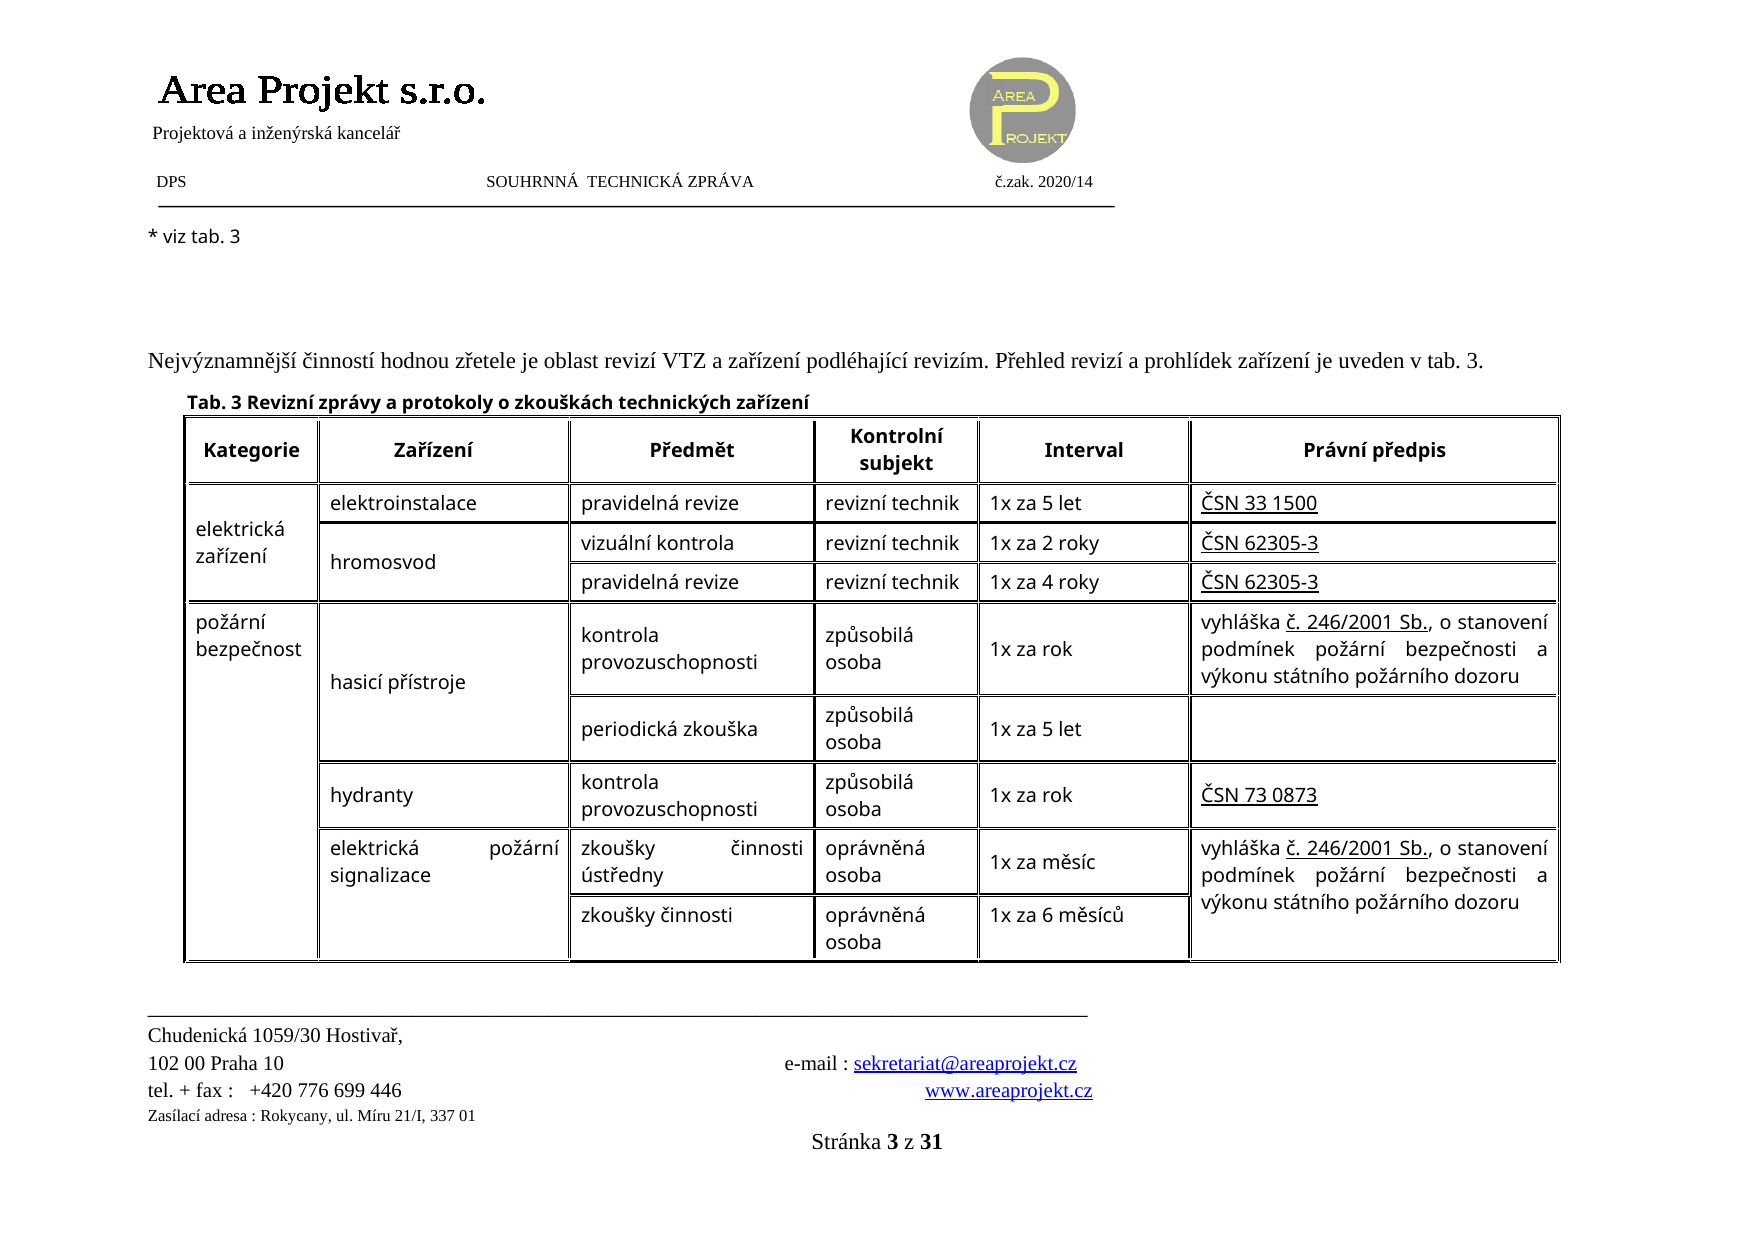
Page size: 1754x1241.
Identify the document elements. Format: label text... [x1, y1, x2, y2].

table_cell ČSN 62305-3 [1192, 521, 1558, 561]
text Nejvýznamnější činností hodnou zřetele je oblast revizí VTZ a zařízení podléhající revizím. Přehled revizí a prohlídek zařízení je uveden v tab. 3. [148, 347, 1606, 374]
table_cell kontrola provozuschopnosti [571, 764, 813, 827]
picture [954, 52, 1093, 170]
table_cell pravidelná revize [571, 485, 813, 521]
table_cell požární bezpečnost [186, 600, 319, 960]
table_cell 1x za rok [980, 764, 1188, 827]
table_cell revizní technik [816, 485, 977, 521]
table_cell způsobilá osoba [816, 604, 977, 694]
table_header Kategorie [186, 418, 319, 481]
table_cell hydranty [320, 764, 568, 827]
table_header Právní předpis [1190, 418, 1558, 481]
table_cell revizní technik [816, 564, 977, 600]
table_header Zařízení [319, 418, 570, 481]
table_cell způsobilá osoba [816, 764, 977, 827]
table_cell ČSN 33 1500 [1192, 481, 1558, 521]
table_cell periodická zkouška [571, 697, 813, 760]
table_cell ČSN 62305-3 [1190, 561, 1559, 600]
table_cell [1190, 694, 1559, 760]
table_cell elektroinstalace [320, 485, 568, 521]
table_cell zkoušky činnosti [570, 897, 814, 960]
table_cell vizuální kontrola [571, 524, 813, 561]
table_cell 1x za 2 roky [980, 524, 1188, 561]
table_header Interval [979, 416, 1190, 481]
table_cell oprávněná osoba [814, 897, 978, 960]
table_header Kontrolní subjekt [814, 418, 978, 481]
table_cell 1x za 4 roky [980, 564, 1188, 600]
table_cell 1x za 6 měsíců [979, 897, 1190, 960]
table_cell revizní technik [816, 524, 977, 561]
table_cell zkoušky činnosti ústředny [571, 830, 813, 893]
table_cell hromosvod [320, 524, 568, 600]
table_cell 1x za 5 let [980, 485, 1188, 521]
table_cell 1x za 5 let [980, 697, 1188, 760]
table_cell 1x za rok [980, 604, 1188, 694]
table_cell elektrická požární signalizace [319, 830, 570, 960]
table_cell 1x za měsíc [980, 830, 1188, 893]
table_cell ČSN 73 0873 [1192, 760, 1558, 827]
table_cell hasicí přístroje [320, 604, 568, 760]
table_cell kontrola provozuschopnosti [571, 604, 813, 694]
table_cell pravidelná revize [571, 564, 813, 600]
text * viz tab. 3 [148, 224, 1606, 249]
text Tab. 3 Revizní zprávy a protokoly o zkouškách technických zařízení [187, 389, 1606, 415]
table_cell způsobilá osoba [816, 697, 977, 760]
table_cell oprávněná osoba [816, 830, 977, 893]
table_header Předmět [570, 418, 814, 481]
table_cell elektrická zařízení [186, 481, 317, 600]
table_cell vyhláška č. 246/2001 Sb., o stanovení podmínek požární bezpečnosti a výkonu státního požárního dozoru [1190, 827, 1559, 960]
table_cell vyhláška č. 246/2001 Sb., o stanovení podmínek požární bezpečnosti a výkonu státního požárního dozoru [1192, 600, 1558, 694]
